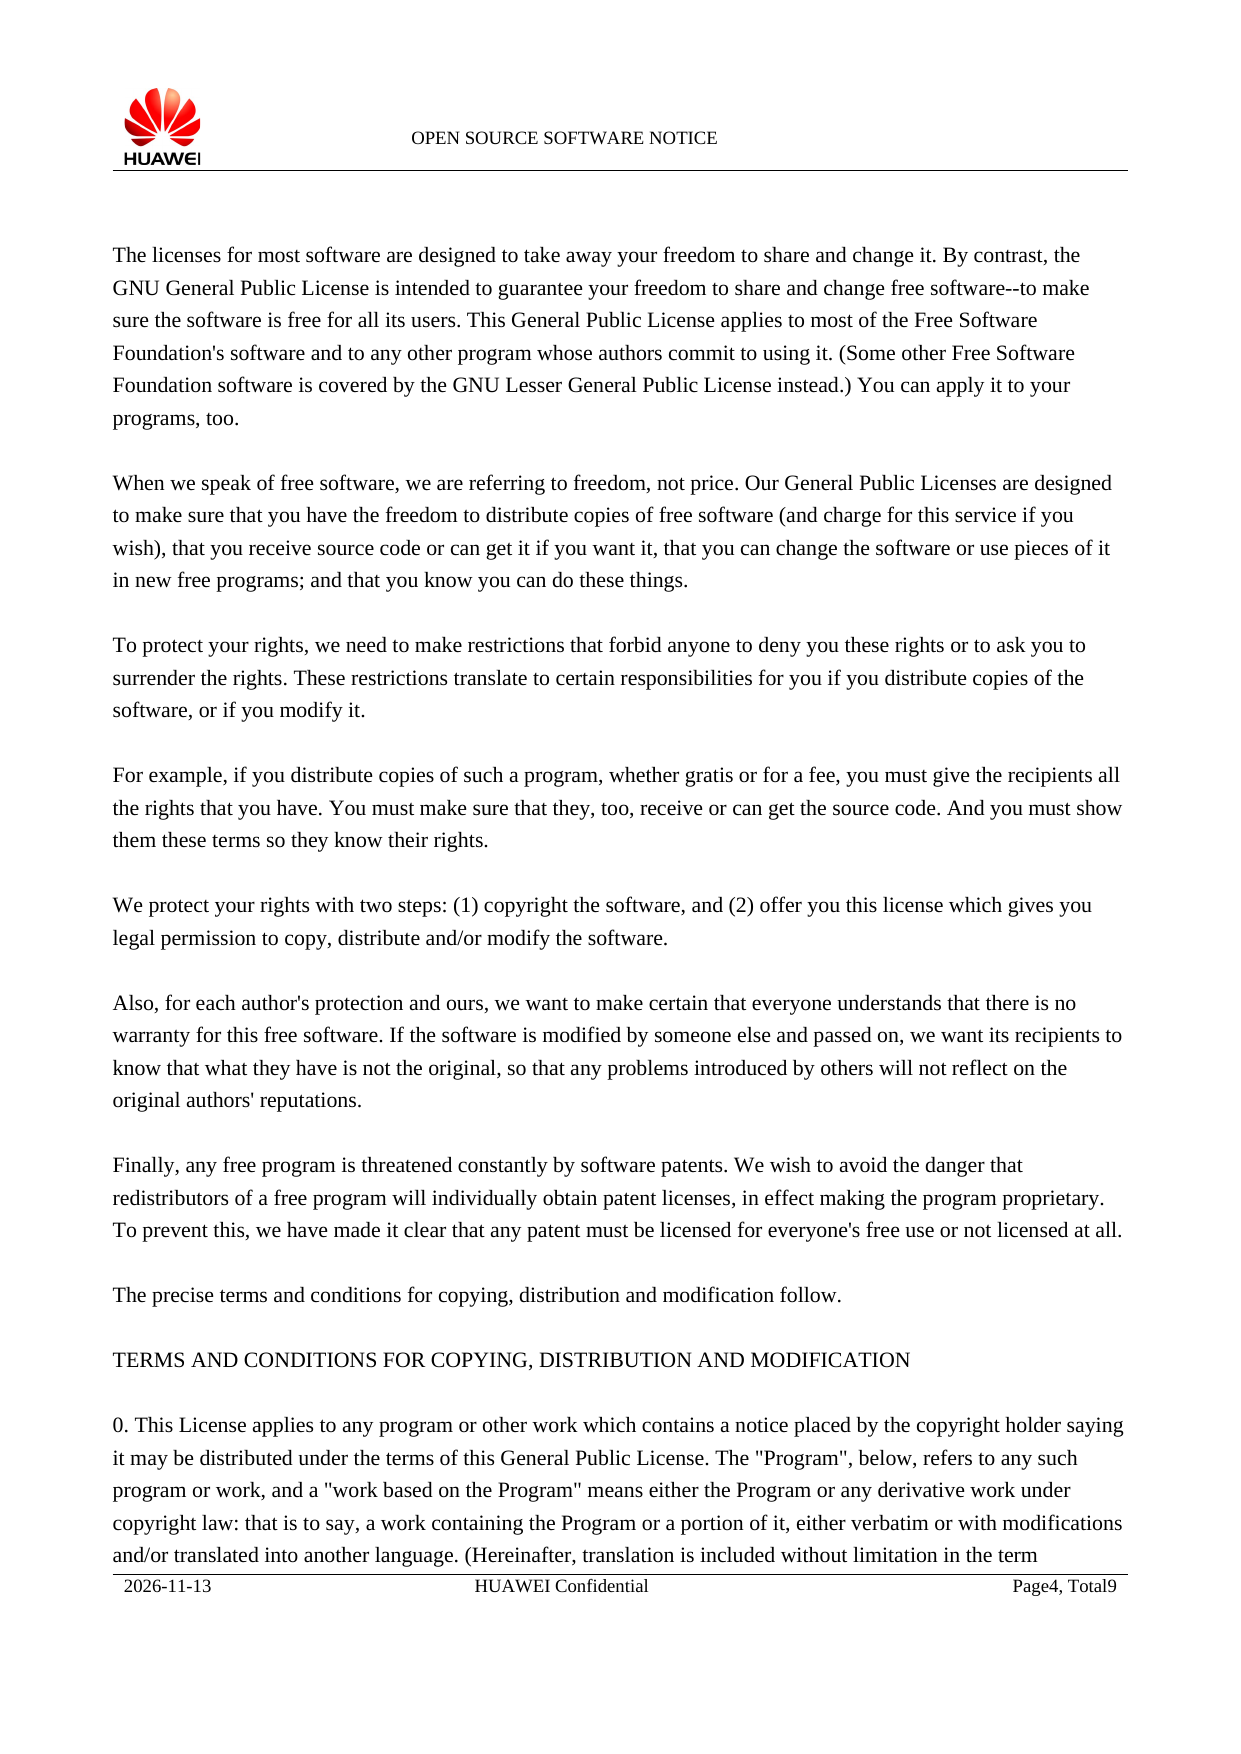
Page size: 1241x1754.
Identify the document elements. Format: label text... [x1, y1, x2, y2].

picture [124, 88, 201, 165]
